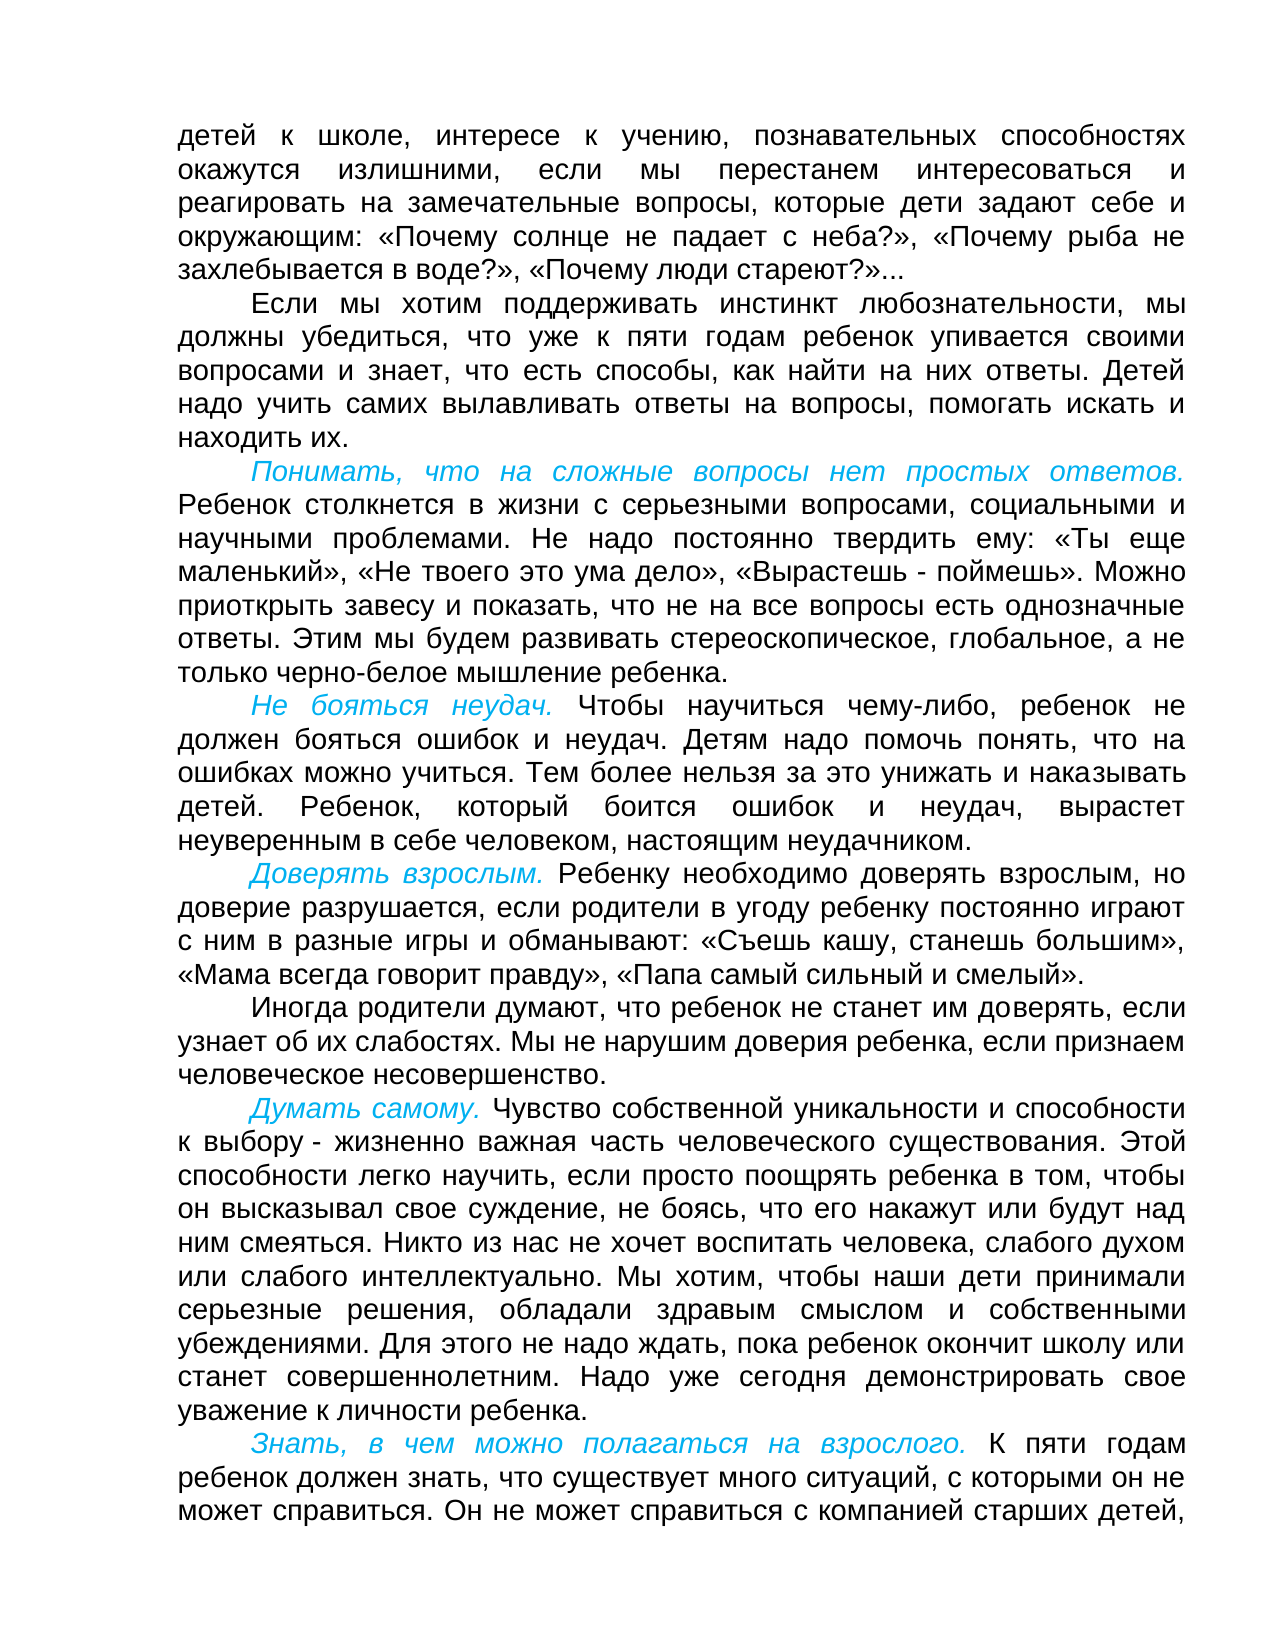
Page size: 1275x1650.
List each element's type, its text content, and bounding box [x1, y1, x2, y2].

text Если мы хотим поддерживать инстинкт любознательно­сти, мы должны убедиться, что уже к пяти годам ребенок упивается своими вопросами и знает, что есть способы, как найти на них ответы. Детей надо учить самих вылавливать ответы на вопросы, помогать искать и находить их. [177, 286, 1186, 453]
text Доверять взрослым. Ребенку необходимо доверять взрослым, но доверие раз­рушается, если родители в угоду ребенку постоянно играют с ним в разные игры и обманывают: «Съешь кашу, станешь большим», «Мама всегда говорит правду», «Папа самый силь­ный и смелый». [177, 856, 1186, 990]
text Думать самому. Чувство собственной уникальности и способности к вы­бору - жизненно важная часть человеческого существова­ния. Этой способности легко научить, если просто поощрять ребенка в том, чтобы он высказывал свое суждение, не боясь, что его накажут или будут над ним смеяться. Никто из нас не хочет воспитать человека, слабого духом или слабого интеллектуально. Мы хотим, чтобы наши дети принимали серьезные решения, обладали здравым смыслом и собствен­ными убеждениями. Для этого не надо ждать, пока ребенок окончит школу или станет совершеннолетним. Надо уже се­годня демонстрировать свое уважение к личности ребенка. [177, 1091, 1186, 1426]
text Понимать, что на сложные вопросы нет простых ответов. Ребенок столкнется в жизни с серьезными вопросами, социальными и научными проблемами. Не надо постоянно твердить ему: «Ты еще маленький», «Не твоего это ума дело», «Вырастешь - поймешь». Можно приоткрыть завесу и показать, что не на все вопросы есть однозначные ответы. Этим мы будем развивать стереоскопическое, глобальное, а не только черно-белое мышление ребенка. [177, 453, 1186, 688]
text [177, 118, 1186, 286]
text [177, 1426, 1186, 1527]
text Не бояться неудач. Чтобы научиться чему-либо, ребенок не должен бояться ошибок и неудач. Детям надо помочь понять, что на ошибках можно учиться. Тем более нельзя за это унижать и нака­зывать детей. Ребенок, который боится ошибок и неудач, вырастет неуверенным в себе человеком, настоящим неудач­ником. [177, 688, 1186, 856]
text Иногда родители думают, что ребенок не станет им до­верять, если узнает об их слабостях. Мы не нарушим доверия ребенка, если признаем человеческое несовершенство. [177, 990, 1186, 1091]
